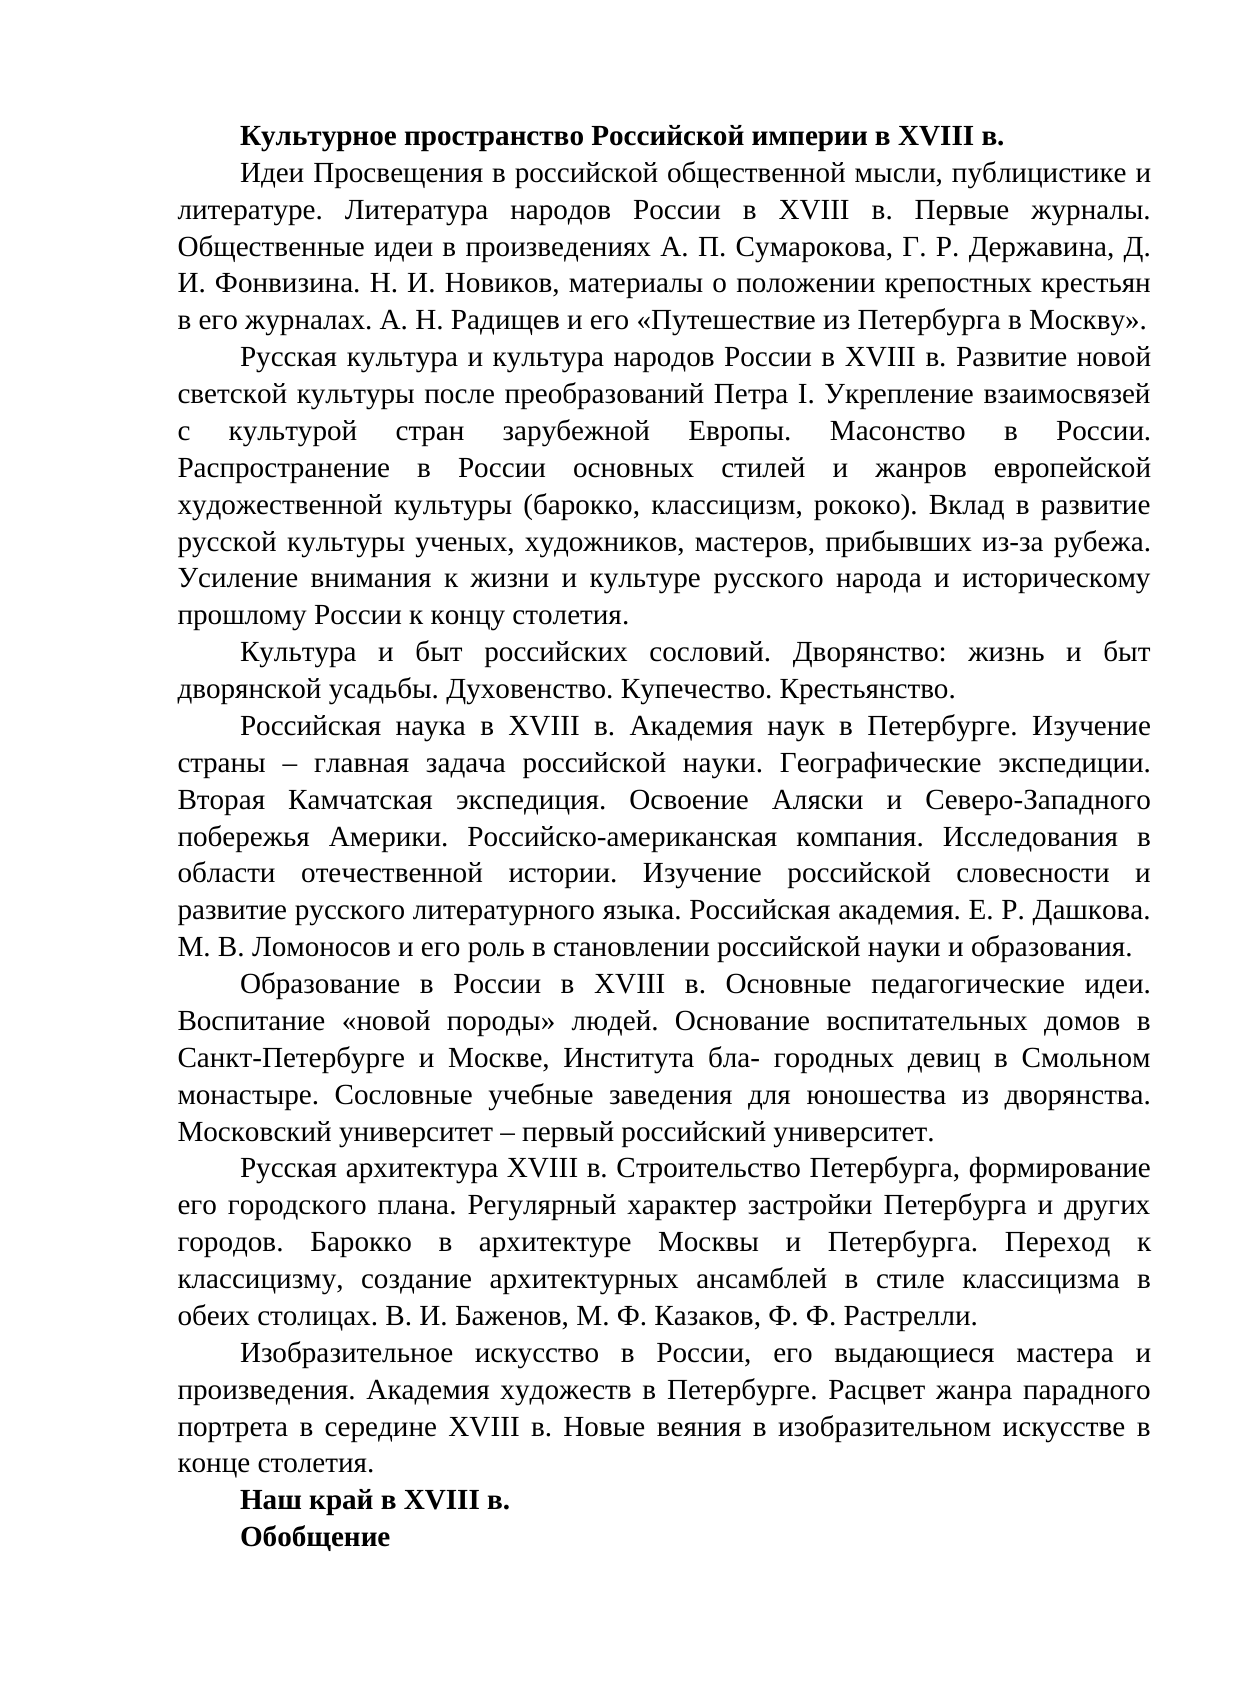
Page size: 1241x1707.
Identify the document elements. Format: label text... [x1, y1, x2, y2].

text Идеи Просвещения в российской общественной мысли, публицистике и литературе. Литература народов России в XVIII в. Первые журналы. Общественные идеи в произведениях А. П. Сумарокова, Г. Р. Державина, Д. И. Фонвизина. Н. И. Новиков, материалы о положении крепостных крестьян в его журналах. А. Н. Радищев и его «Путешествие из Петербурга в Москву». [177, 155, 1152, 336]
text Наш край в XVIII в. [177, 1482, 1152, 1516]
text Культура и быт российских сословий. Дворянство: жизнь и быт дворянской усадьбы. Духовенство. Купечество. Крестьянство. [177, 634, 1152, 705]
text Культурное пространство Российской империи в XVIII в. [177, 118, 1152, 152]
text Изобразительное искусство в России, его выдающиеся мастера и произведения. Академия художеств в Петербурге. Расцвет жанра парадного портрета в середине XVIII в. Новые веяния в изобразительном искусстве в конце столетия. [177, 1335, 1152, 1479]
text Российская наука в XVIII в. Академия наук в Петербурге. Изучение страны – главная задача российской науки. Географические экспедиции. Вторая Камчатская экспедиция. Освоение Аляски и Северо-Западного побережья Америки. Российско-американская компания. Исследования в области отечественной истории. Изучение российской словесности и развитие русского литературного языка. Российская академия. Е. Р. Дашкова. М. В. Ломоносов и его роль в становлении российской науки и образования. [177, 708, 1152, 963]
text Русская архитектура XVIII в. Строительство Петербурга, формирование его городского плана. Регулярный характер застройки Петербурга и других городов. Барокко в архитектуре Москвы и Петербурга. Переход к классицизму, создание архитектурных ансамблей в стиле классицизма в обеих столицах. В. И. Баженов, М. Ф. Казаков, Ф. Ф. Растрелли. [177, 1151, 1152, 1332]
text Обобщение [177, 1519, 1152, 1553]
text Образование в России в XVIII в. Основные педагогические идеи. Воспитание «новой породы» людей. Основание воспитательных домов в Санкт-Петербурге и Москве, Института бла- городных девиц в Смольном монастыре. Сословные учебные заведения для юношества из дворянства. Московский университет – первый российский университет. [177, 966, 1152, 1147]
text Русская культура и культура народов России в XVIII в. Развитие новой светской культуры после преобразований Петра I. Укрепление взаимосвязей с культурой стран зарубежной Европы. Масонство в России. Распространение в России основных стилей и жанров европейской художественной культуры (барокко, классицизм, рококо). Вклад в развитие русской культуры ученых, художников, мастеров, прибывших из-за рубежа. Усиление внимания к жизни и культуре русского народа и историческому прошлому России к концу столетия. [177, 339, 1152, 631]
